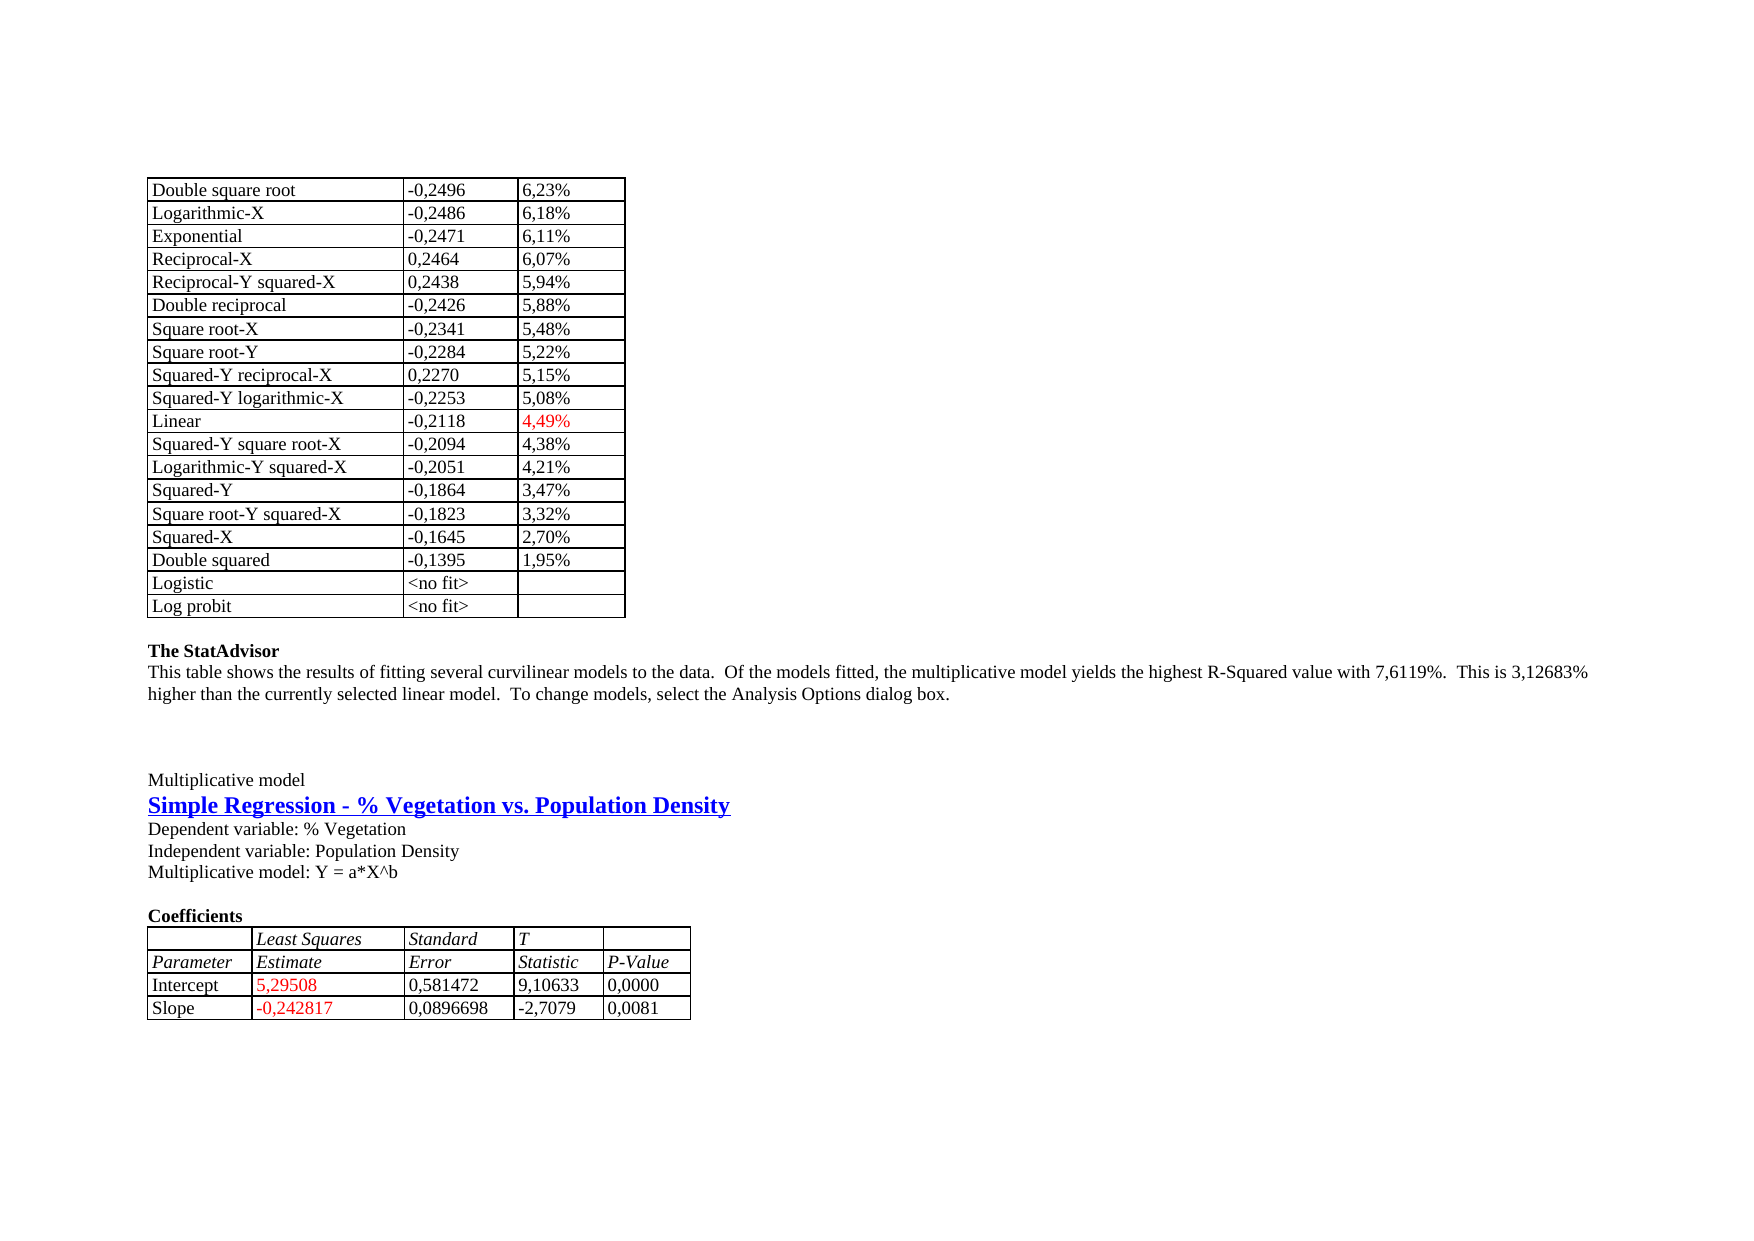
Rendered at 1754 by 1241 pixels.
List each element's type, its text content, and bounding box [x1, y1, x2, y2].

table_cell 6,23% [519, 179, 624, 200]
text Independent variable: Population Density [148, 840, 1606, 861]
table_cell Double square root [148, 179, 403, 200]
table_cell 3,47% [519, 480, 624, 501]
table_cell 2,70% [519, 526, 624, 547]
table_cell 4,38% [519, 433, 624, 455]
table_cell Linear [148, 410, 403, 432]
table_cell 0,2270 [404, 364, 517, 385]
table_cell 5,15% [519, 364, 624, 385]
table_cell <no fit> [404, 595, 517, 617]
table_header Least Squares [253, 928, 404, 949]
table_cell Square root-X [148, 318, 403, 339]
table_header [604, 928, 690, 949]
table_cell <no fit> [404, 572, 517, 593]
table_cell 5,48% [519, 318, 624, 339]
table_cell 0,581472 [405, 974, 513, 995]
table_cell -0,2094 [404, 433, 517, 455]
table_cell -0,2486 [404, 202, 517, 223]
table_header Standard [405, 928, 513, 949]
table_cell -0,2284 [404, 341, 517, 362]
table_header [148, 928, 251, 949]
text This table shows the results of fitting several curvilinear models to the data. Of the models fitted, the multiplicative model yields the highest R-Squared value with 7,6119%. This is 3,12683% higher than the currently selected linear model. To change models, select the Analysis Options dialog box. [148, 661, 1606, 704]
table_cell Reciprocal-X [148, 248, 403, 270]
table_cell [519, 595, 624, 617]
table_cell Reciprocal-Y squared-X [148, 271, 403, 293]
table_cell 5,08% [519, 387, 624, 408]
table_cell Logistic [148, 572, 403, 593]
table_cell Squared-Y logarithmic-X [148, 387, 403, 408]
text Dependent variable: % Vegetation [148, 818, 1606, 840]
table_cell 4,21% [519, 456, 624, 478]
table_cell Double squared [148, 549, 403, 570]
table_cell Parameter [148, 951, 251, 972]
table_cell 0,2464 [404, 248, 517, 270]
table_cell -0,1823 [404, 503, 517, 524]
table_cell -0,1395 [404, 549, 517, 570]
table_cell Squared-X [148, 526, 403, 547]
table_cell Square root-Y [148, 341, 403, 362]
table_cell Statistic [515, 951, 603, 972]
table_cell -0,2253 [404, 387, 517, 408]
text Simple Regression - % Vegetation vs. Population Density [148, 791, 1606, 818]
table_cell Square root-Y squared-X [148, 503, 403, 524]
table_cell 1,95% [519, 549, 624, 570]
table_cell -0,2341 [404, 318, 517, 339]
table_cell -0,2426 [404, 295, 517, 316]
table_cell -0,242817 [253, 997, 404, 1018]
table_cell -0,1645 [404, 526, 517, 547]
table_cell 9,10633 [515, 974, 603, 995]
table_cell 5,94% [519, 271, 624, 293]
table_cell Exponential [148, 225, 403, 247]
text Multiplicative model: Y = a*X^b [148, 861, 1606, 883]
text Coefficients [148, 904, 1606, 926]
table_cell Estimate [253, 951, 404, 972]
table_cell 6,18% [519, 202, 624, 223]
table_cell 4,49% [519, 410, 624, 432]
table_cell Error [405, 951, 513, 972]
table_cell Logarithmic-Y squared-X [148, 456, 403, 478]
table_cell 0,0000 [604, 974, 690, 995]
table_cell 0,0081 [604, 997, 690, 1018]
table_cell 6,11% [519, 225, 624, 247]
table_cell 0,0896698 [405, 997, 513, 1018]
table_cell -0,2496 [404, 179, 517, 200]
table_cell -0,2118 [404, 410, 517, 432]
text Multiplicative model [148, 769, 1606, 791]
text The StatAdvisor [148, 640, 1606, 661]
table_cell Intercept [148, 974, 251, 995]
table_cell [519, 572, 624, 593]
table_cell 6,07% [519, 248, 624, 270]
table_cell Double reciprocal [148, 295, 403, 316]
table_cell 5,22% [519, 341, 624, 362]
table_cell Log probit [148, 595, 403, 617]
table_cell 5,29508 [253, 974, 404, 995]
table_cell P-Value [604, 951, 690, 972]
table_cell 3,32% [519, 503, 624, 524]
table_cell Squared-Y square root-X [148, 433, 403, 455]
table_cell -0,1864 [404, 480, 517, 501]
table_cell -0,2471 [404, 225, 517, 247]
table_cell Squared-Y [148, 480, 403, 501]
table_cell Logarithmic-X [148, 202, 403, 223]
table_cell Squared-Y reciprocal-X [148, 364, 403, 385]
table_cell 0,2438 [404, 271, 517, 293]
table_header T [515, 928, 603, 949]
table_cell Slope [148, 997, 251, 1018]
table_cell -2,7079 [515, 997, 603, 1018]
table_cell -0,2051 [404, 456, 517, 478]
table_cell 5,88% [519, 295, 624, 316]
